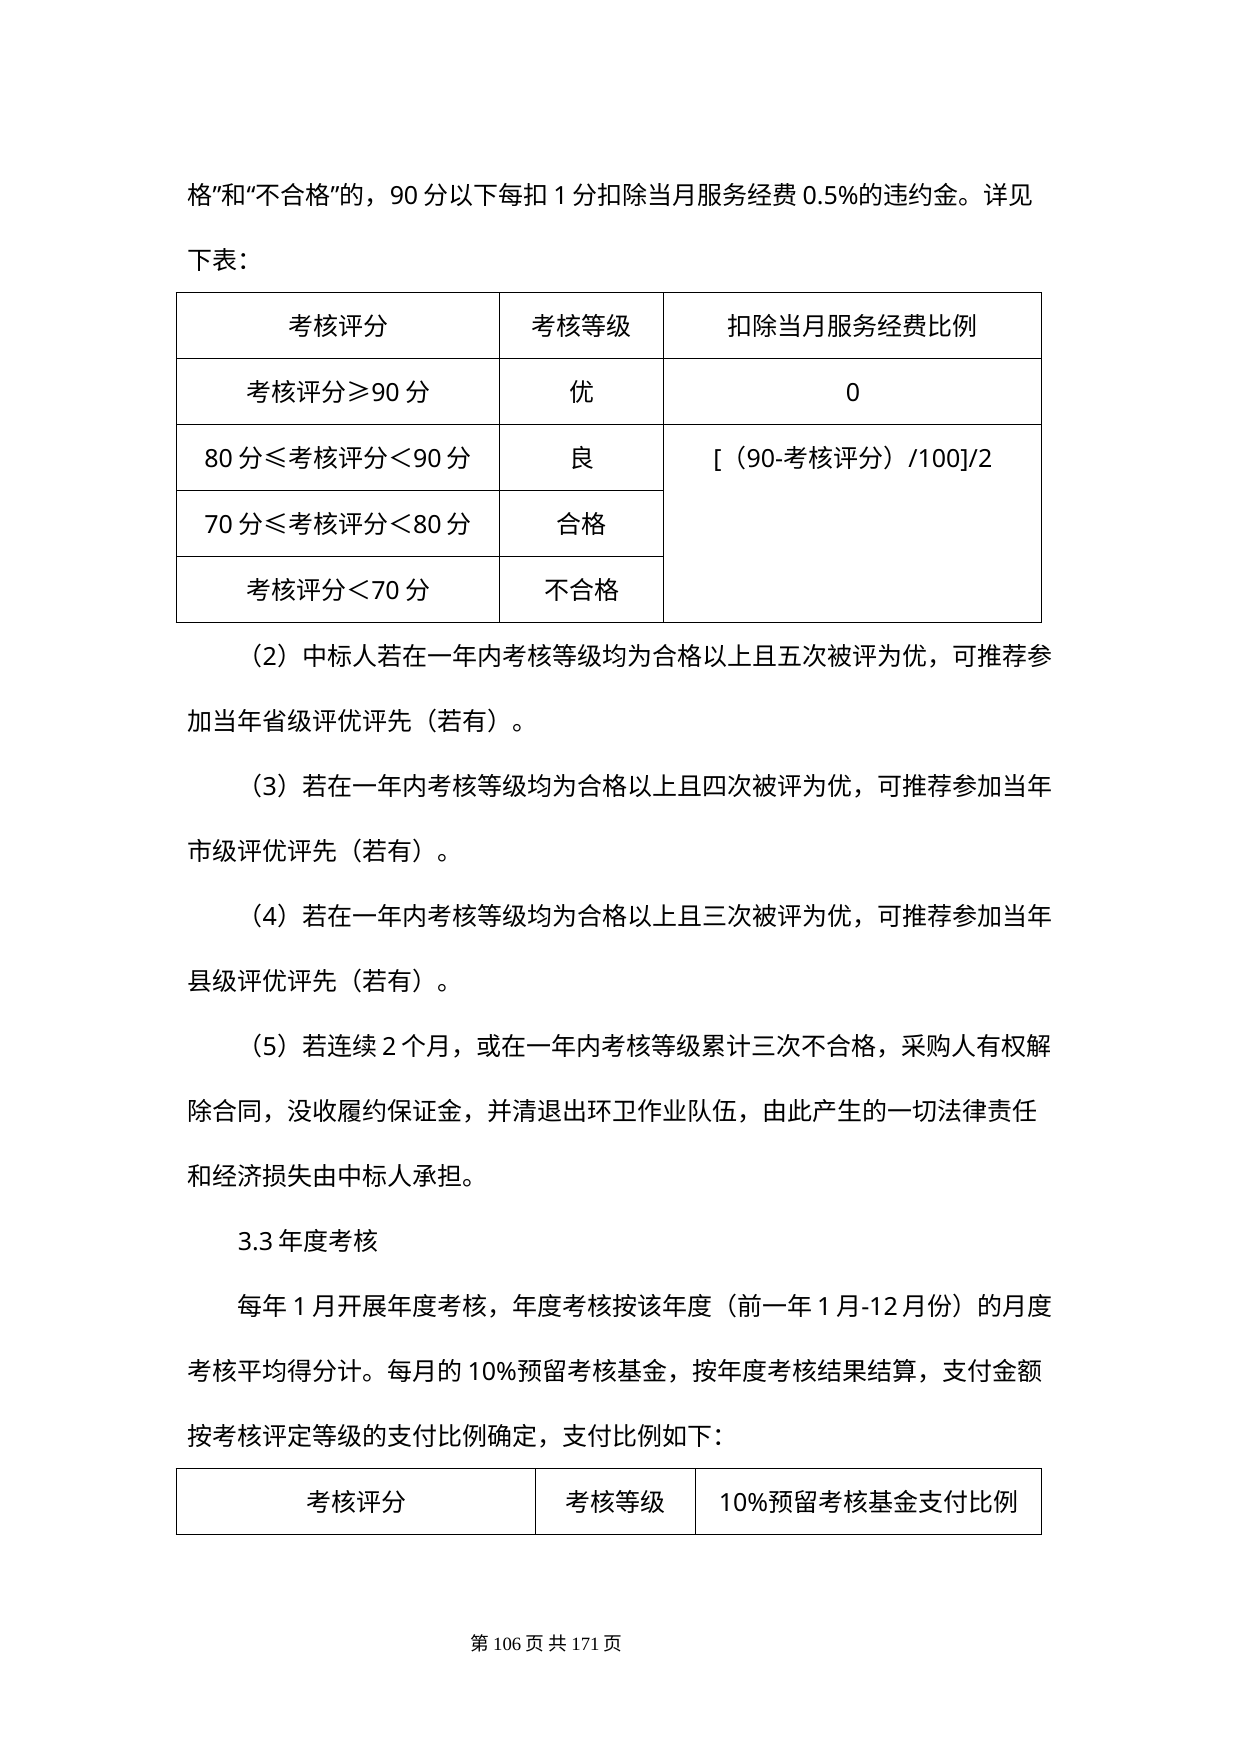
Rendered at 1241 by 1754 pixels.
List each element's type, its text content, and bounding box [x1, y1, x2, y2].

table_cell 合格 [500, 491, 663, 556]
table_cell 良 [500, 425, 663, 490]
table_header 考核等级 [536, 1469, 695, 1534]
text （5）若连续2个月，或在一年内考核等级累计三次不合格，采购人有权解除合同，没收履约保证金，并清退出环卫作业队伍，由此产生的一切法律责任和经济损失由中标人承担。 [187, 1013, 1053, 1208]
table_header 10%预留考核基金支付比例 [696, 1469, 1041, 1534]
text （3）若在一年内考核等级均为合格以上且四次被评为优，可推荐参加当年市级评优评先（若有）。 [187, 753, 1053, 883]
text 每年1月开展年度考核，年度考核按该年度（前一年1月-12月份）的月度考核平均得分计。每月的10%预留考核基金，按年度考核结果结算，支付金额按考核评定等级的支付比例确定，支付比例如下： [187, 1273, 1053, 1468]
table_header 考核评分 [177, 1469, 535, 1534]
text 3.3年度考核 [187, 1208, 1053, 1273]
table_header 扣除当月服务经费比例 [664, 293, 1041, 358]
text （2）中标人若在一年内考核等级均为合格以上且五次被评为优，可推荐参加当年省级评优评先（若有）。 [187, 623, 1053, 753]
text （4）若在一年内考核等级均为合格以上且三次被评为优，可推荐参加当年县级评优评先（若有）。 [187, 883, 1053, 1013]
table_cell 考核评分＜70分 [177, 557, 499, 622]
table_header 考核等级 [500, 293, 663, 358]
table_cell 不合格 [500, 557, 663, 622]
table_cell 考核评分≥90分 [177, 359, 499, 424]
table_cell 优 [500, 359, 663, 424]
table_cell 70分≤考核评分＜80分 [177, 491, 499, 556]
table_cell [（90-考核评分）/100]/2 [664, 425, 1041, 622]
table_header 考核评分 [177, 293, 499, 358]
table_cell 0 [664, 359, 1041, 424]
table_cell 80分≤考核评分＜90分 [177, 425, 499, 490]
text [187, 162, 1053, 292]
